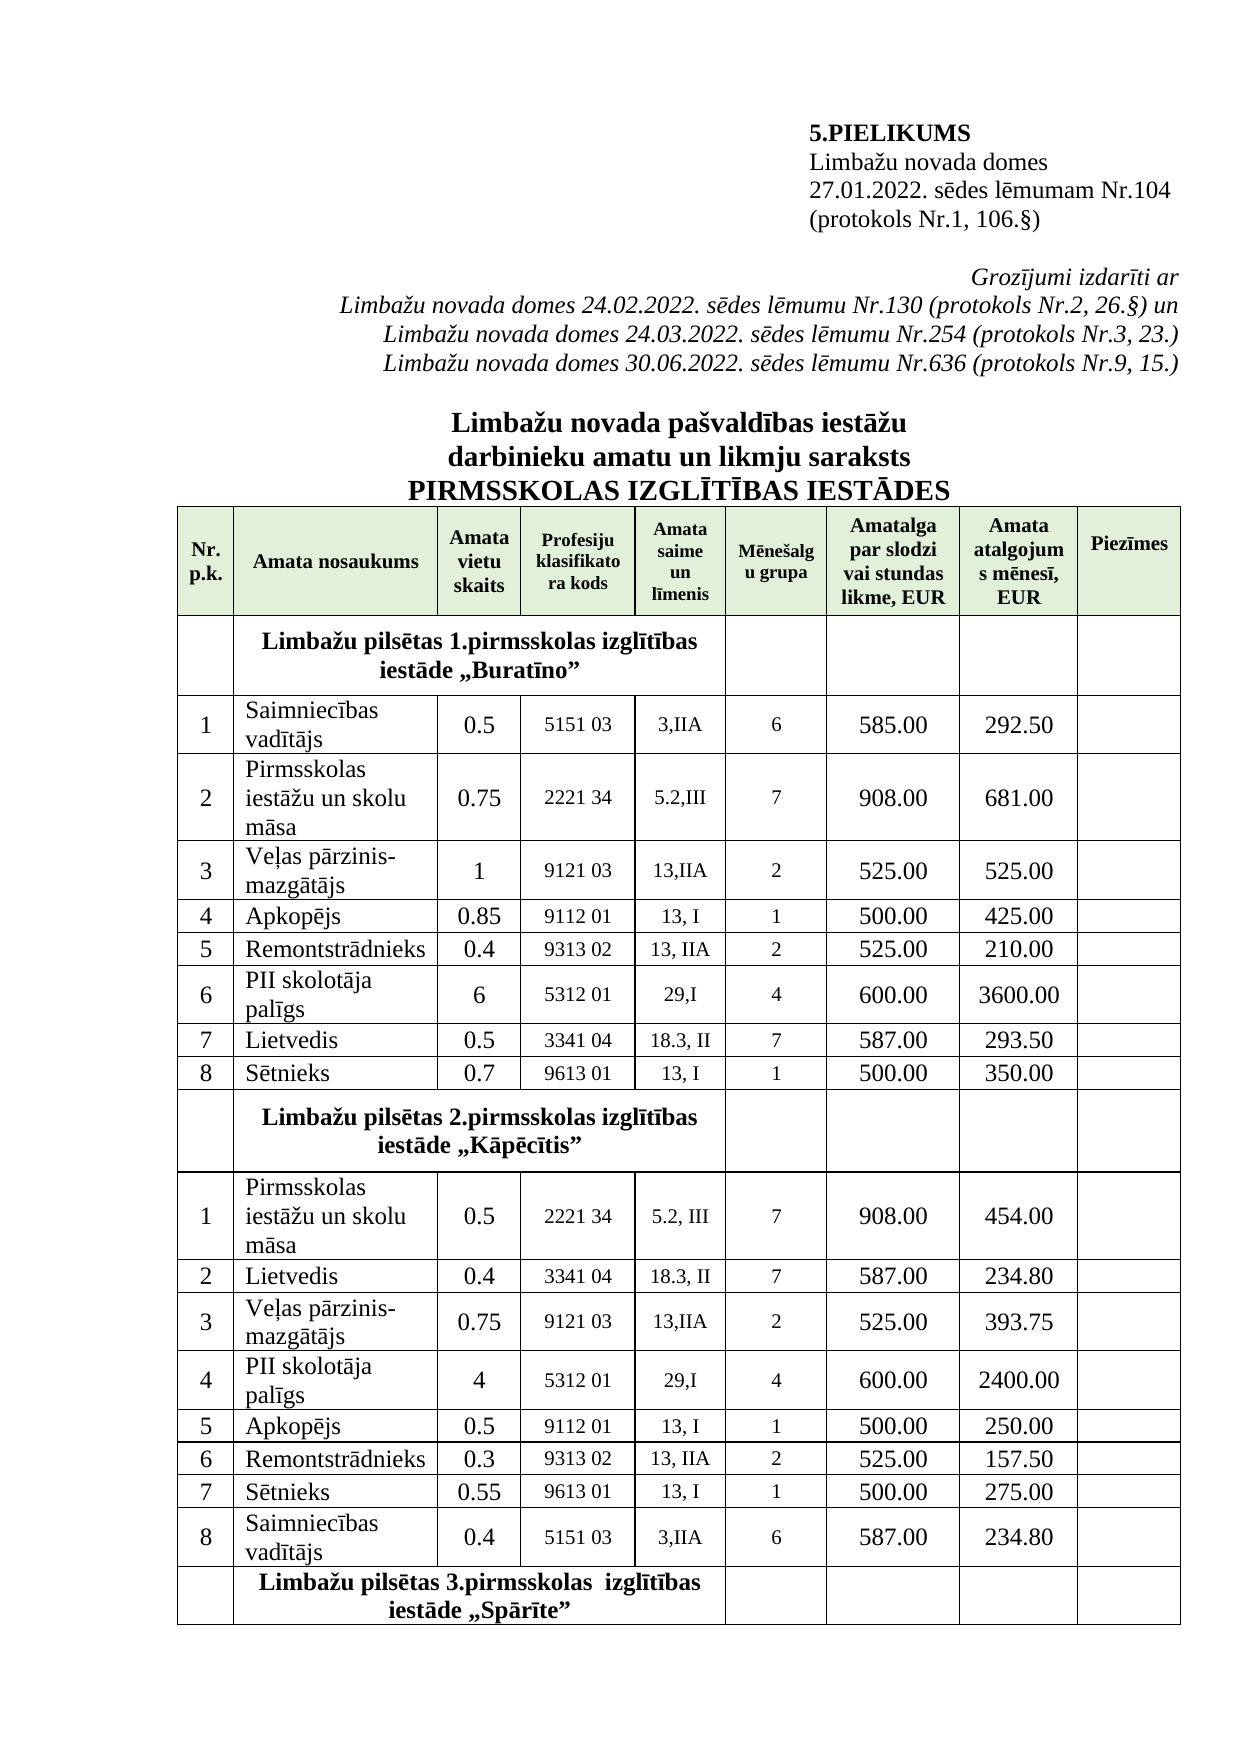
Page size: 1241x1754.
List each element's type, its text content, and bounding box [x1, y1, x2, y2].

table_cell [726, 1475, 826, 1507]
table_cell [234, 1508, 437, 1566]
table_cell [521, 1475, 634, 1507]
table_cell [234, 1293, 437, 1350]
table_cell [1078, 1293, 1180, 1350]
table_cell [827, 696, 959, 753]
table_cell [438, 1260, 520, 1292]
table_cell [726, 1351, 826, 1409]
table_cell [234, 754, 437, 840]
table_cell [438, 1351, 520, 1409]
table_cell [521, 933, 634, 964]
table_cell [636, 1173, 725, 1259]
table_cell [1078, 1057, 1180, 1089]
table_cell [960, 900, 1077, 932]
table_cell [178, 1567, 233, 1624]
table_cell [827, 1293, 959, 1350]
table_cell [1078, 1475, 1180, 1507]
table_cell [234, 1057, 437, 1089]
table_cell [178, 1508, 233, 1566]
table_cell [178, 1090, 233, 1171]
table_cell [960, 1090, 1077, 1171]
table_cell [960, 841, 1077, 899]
text Grozījumi izdarīti ar [177, 262, 1181, 291]
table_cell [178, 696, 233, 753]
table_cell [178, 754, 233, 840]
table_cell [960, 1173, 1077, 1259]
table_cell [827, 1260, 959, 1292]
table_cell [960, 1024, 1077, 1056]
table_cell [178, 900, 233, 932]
text Limbažu novada domes 24.03.2022. sēdes lēmumu Nr.254 (protokols Nr.3, 23.) [177, 319, 1181, 348]
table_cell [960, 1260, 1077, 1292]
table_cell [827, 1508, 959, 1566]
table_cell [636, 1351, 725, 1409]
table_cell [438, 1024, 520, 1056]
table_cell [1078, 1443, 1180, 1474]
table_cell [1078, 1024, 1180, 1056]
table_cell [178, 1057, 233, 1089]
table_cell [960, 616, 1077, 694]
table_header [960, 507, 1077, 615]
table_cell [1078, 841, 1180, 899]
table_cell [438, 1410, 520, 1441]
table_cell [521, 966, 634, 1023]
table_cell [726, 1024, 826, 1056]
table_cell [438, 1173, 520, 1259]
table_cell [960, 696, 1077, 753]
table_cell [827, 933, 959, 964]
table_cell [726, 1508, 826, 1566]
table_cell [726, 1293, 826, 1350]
text Limbažu novada domes 30.06.2022. sēdes lēmumu Nr.636 (protokols Nr.9, 15.) [177, 348, 1181, 377]
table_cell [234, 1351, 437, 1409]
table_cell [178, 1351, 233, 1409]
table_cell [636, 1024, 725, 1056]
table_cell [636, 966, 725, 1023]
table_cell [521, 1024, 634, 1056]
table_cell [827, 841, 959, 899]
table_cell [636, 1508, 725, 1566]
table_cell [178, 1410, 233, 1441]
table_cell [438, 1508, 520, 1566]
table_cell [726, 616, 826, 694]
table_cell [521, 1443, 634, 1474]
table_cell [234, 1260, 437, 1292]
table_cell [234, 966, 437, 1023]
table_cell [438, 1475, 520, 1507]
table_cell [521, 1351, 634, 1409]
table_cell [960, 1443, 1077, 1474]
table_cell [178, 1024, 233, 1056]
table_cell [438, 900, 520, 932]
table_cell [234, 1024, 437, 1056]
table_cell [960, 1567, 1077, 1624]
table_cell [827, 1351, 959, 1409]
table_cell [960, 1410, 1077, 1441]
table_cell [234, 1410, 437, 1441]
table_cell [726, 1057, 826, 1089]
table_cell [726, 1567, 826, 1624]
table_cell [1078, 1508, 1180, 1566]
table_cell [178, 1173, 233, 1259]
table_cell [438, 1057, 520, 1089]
text 5.Pielikums [809, 118, 1181, 147]
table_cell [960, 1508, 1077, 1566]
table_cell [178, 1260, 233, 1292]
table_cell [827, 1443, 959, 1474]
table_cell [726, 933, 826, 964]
text darbinieku amatu un likmju saraksts [177, 439, 1181, 473]
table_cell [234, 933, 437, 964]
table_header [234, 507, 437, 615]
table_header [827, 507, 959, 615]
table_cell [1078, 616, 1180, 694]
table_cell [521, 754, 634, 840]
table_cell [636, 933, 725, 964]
text 27.01.2022. sēdes lēmumam Nr.104 (protokols Nr.1, 106.§) [809, 176, 1181, 233]
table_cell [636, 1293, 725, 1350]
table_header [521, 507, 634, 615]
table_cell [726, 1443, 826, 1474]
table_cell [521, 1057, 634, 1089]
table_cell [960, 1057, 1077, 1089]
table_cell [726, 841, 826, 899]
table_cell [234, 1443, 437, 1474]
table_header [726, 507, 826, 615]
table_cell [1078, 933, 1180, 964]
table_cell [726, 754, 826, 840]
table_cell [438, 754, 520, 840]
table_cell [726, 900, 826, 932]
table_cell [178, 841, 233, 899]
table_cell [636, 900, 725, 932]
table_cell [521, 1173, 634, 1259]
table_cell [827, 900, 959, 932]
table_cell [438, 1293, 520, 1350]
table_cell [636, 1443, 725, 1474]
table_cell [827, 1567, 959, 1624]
text Limbažu novada domes [809, 147, 1181, 176]
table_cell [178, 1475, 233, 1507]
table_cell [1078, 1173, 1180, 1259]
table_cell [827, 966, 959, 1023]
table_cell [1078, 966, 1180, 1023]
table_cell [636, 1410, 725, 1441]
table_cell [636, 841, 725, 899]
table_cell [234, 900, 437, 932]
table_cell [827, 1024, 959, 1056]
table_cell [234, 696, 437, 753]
text Limbažu novada pašvaldības iestāžu [177, 406, 1181, 439]
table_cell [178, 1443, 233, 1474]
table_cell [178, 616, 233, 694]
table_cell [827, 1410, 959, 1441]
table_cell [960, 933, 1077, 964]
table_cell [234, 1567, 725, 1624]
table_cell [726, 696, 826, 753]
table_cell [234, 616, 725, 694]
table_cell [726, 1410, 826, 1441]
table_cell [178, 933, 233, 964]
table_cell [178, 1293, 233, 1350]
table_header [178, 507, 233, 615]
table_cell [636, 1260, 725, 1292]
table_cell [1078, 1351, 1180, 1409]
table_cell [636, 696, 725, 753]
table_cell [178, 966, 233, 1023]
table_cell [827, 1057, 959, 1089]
text Limbažu novada domes 24.02.2022. sēdes lēmumu Nr.130 (protokols Nr.2, 26.§) un [177, 291, 1181, 319]
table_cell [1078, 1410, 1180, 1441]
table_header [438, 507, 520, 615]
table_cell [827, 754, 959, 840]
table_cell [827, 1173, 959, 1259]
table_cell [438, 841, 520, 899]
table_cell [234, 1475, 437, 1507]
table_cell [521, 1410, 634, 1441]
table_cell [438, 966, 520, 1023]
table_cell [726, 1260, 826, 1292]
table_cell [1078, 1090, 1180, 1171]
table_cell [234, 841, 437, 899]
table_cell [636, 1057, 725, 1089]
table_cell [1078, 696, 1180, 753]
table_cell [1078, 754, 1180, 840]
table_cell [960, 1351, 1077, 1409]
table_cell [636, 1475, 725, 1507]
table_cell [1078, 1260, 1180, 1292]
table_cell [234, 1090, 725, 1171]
text PIRMSSKOLAS IZGLĪTĪBAS IESTĀDES [177, 473, 1181, 506]
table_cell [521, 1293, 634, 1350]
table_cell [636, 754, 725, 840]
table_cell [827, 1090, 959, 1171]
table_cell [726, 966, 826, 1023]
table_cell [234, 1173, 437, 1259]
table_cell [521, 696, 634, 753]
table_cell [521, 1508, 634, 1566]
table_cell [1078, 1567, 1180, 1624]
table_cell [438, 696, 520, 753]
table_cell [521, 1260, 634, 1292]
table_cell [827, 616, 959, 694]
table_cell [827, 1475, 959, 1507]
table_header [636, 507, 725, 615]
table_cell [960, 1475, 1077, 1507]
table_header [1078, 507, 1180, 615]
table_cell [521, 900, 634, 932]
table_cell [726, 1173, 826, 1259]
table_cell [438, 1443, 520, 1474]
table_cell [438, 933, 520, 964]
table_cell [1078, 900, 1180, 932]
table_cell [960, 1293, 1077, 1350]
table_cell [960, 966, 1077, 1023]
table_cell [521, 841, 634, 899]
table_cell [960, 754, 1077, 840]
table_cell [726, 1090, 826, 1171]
